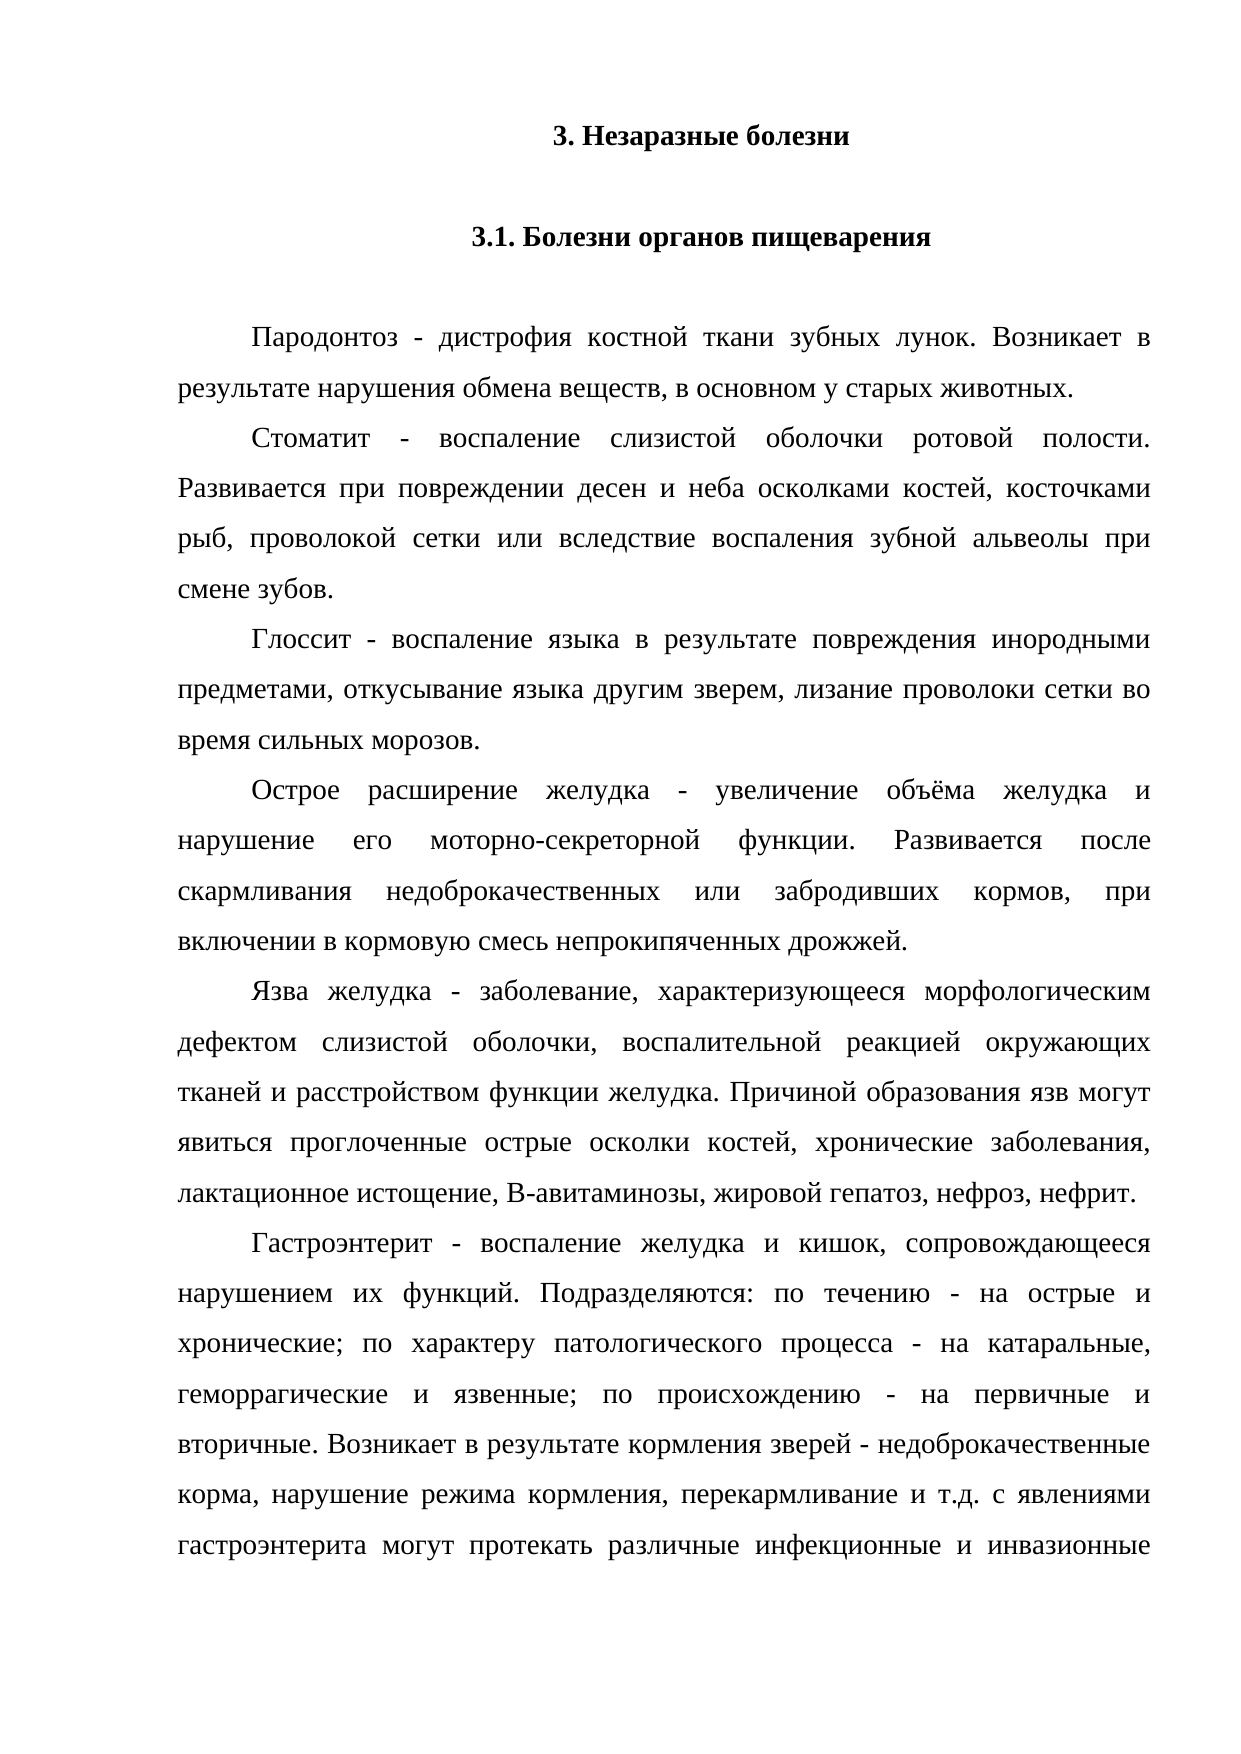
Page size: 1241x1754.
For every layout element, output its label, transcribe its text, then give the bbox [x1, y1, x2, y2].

text Острое расширение желудка - увеличение объёма желудка и нарушение его моторно-секреторной функции. Развивается после скармливания недоброкачественных или забродивших кормов, при включении в кормовую смесь непрокипяченных дрожжей. [177, 772, 1152, 957]
text 3.1. Болезни органов пищеварения [177, 219, 1152, 252]
text Язва желудка - заболевание, характеризующееся морфологическим дефектом слизистой оболочки, воспалительной реакцией окружающих тканей и расстройством функции желудка. Причиной образования язв могут явиться проглоченные острые осколки костей, хронические заболевания, лактационное истощение, В-авитаминозы, жировой гепатоз, нефроз, нефрит. [177, 973, 1152, 1208]
text 3. Незаразные болезни [177, 118, 1152, 152]
text Глоссит - воспаление языка в результате повреждения инородными предметами, откусывание языка другим зверем, лизание проволоки сетки во время сильных морозов. [177, 621, 1152, 755]
text Стоматит - воспаление слизистой оболочки ротовой полости. Развивается при повреждении десен и неба осколками костей, косточками рыб, проволокой сетки или вследствие воспаления зубной альвеолы при смене зубов. [177, 420, 1152, 604]
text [177, 1225, 1152, 1560]
text Пародонтоз - дистрофия костной ткани зубных лунок. Возникает в результате нарушения обмена веществ, в основном у старых животных. [177, 319, 1152, 403]
